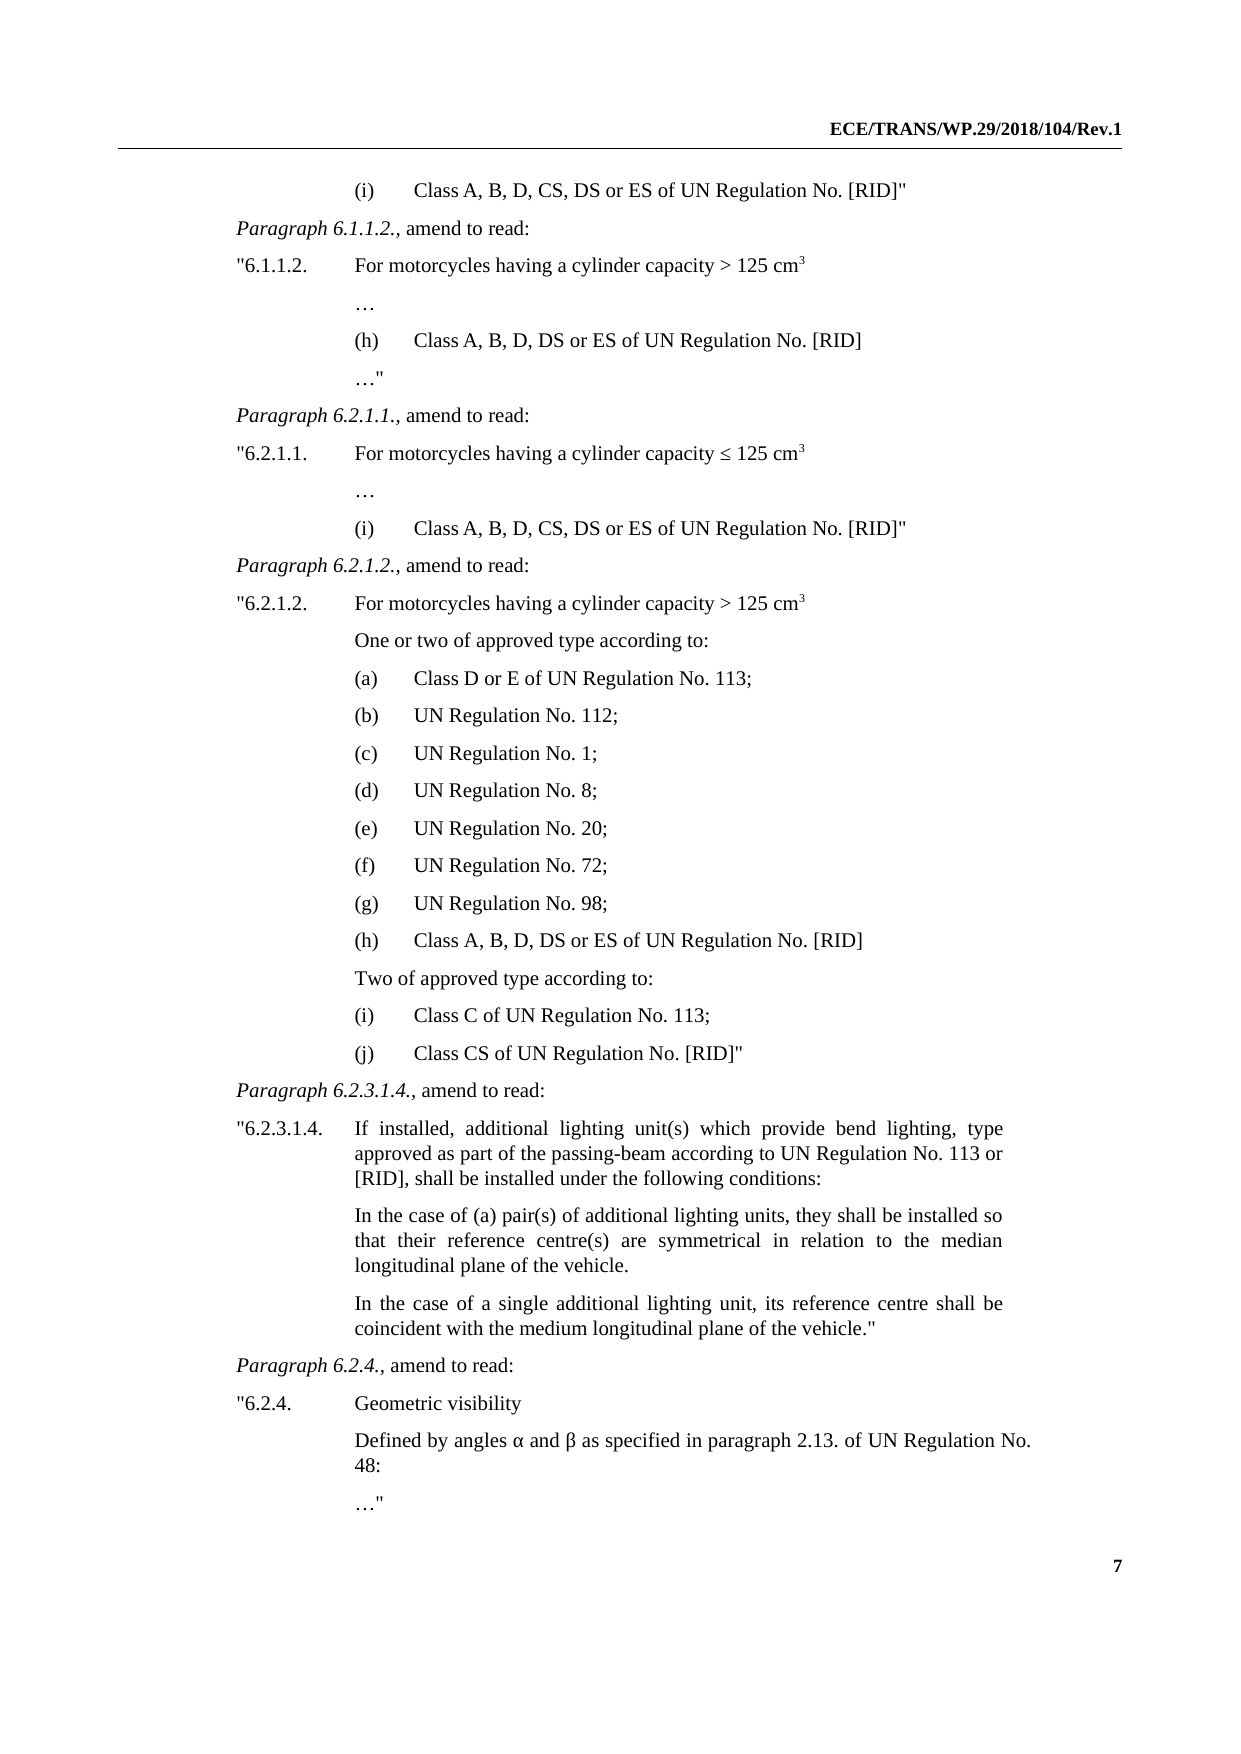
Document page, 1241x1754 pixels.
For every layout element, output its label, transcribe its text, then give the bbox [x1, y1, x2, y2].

text (d) UN Regulation No. 8; [354, 777, 1004, 802]
text "6.2.4. Geometric visibility [236, 1390, 1033, 1415]
text Paragraph 6.2.4., amend to read: [236, 1352, 1033, 1377]
text "6.2.3.1.4. If installed, additional lighting unit(s) which provide bend lighting, type approved as part of the passing-beam according to UN Regulation No. 113 or [RID], shall be installed under the following conditions: [236, 1115, 1004, 1190]
text "6.2.1.1. For motorcycles having a cylinder capacity ≤ 125 cm3 [236, 440, 1004, 465]
text …" [354, 1490, 1033, 1515]
text (f) UN Regulation No. 72; [354, 852, 1004, 877]
text …" [354, 365, 1004, 390]
text Two of approved type according to: [354, 965, 1004, 990]
text "6.1.1.2. For motorcycles having a cylinder capacity > 125 cm3 [236, 252, 1004, 277]
text … [354, 477, 1004, 502]
text (i) Class A, B, D, CS, DS or ES of UN Regulation No. [RID]" [354, 177, 1004, 202]
text Paragraph 6.2.1.1., amend to read: [236, 402, 1004, 427]
text (h) Class A, B, D, DS or ES of UN Regulation No. [RID] [354, 327, 1004, 352]
text Defined by angles α and β as specified in paragraph 2.13. of UN Regulation No. 48: [236, 1427, 1033, 1477]
text Paragraph 6.1.1.2., amend to read: [236, 215, 1004, 240]
text Paragraph 6.2.1.2., amend to read: [236, 552, 1004, 577]
text (c) UN Regulation No. 1; [354, 740, 1004, 765]
text (a) Class D or E of UN Regulation No. 113; [354, 665, 1004, 690]
text (g) UN Regulation No. 98; [354, 890, 1004, 915]
text In the case of a single additional lighting unit, its reference centre shall be coincident with the medium longitudinal plane of the vehicle." [354, 1290, 1004, 1340]
text (e) UN Regulation No. 20; [354, 815, 1004, 840]
text In the case of (a) pair(s) of additional lighting units, they shall be installed so that their reference centre(s) are symmetrical in relation to the median longitudinal plane of the vehicle. [354, 1202, 1004, 1277]
text Paragraph 6.2.3.1.4., amend to read: [236, 1077, 1004, 1102]
text (b) UN Regulation No. 112; [354, 702, 1004, 727]
text … [354, 290, 1004, 315]
text (i) Class A, B, D, CS, DS or ES of UN Regulation No. [RID]" [354, 515, 1004, 540]
text (j) Class CS of UN Regulation No. [RID]" [236, 1040, 1004, 1065]
text One or two of approved type according to: [354, 627, 1004, 652]
text (h) Class A, B, D, DS or ES of UN Regulation No. [RID] [354, 927, 1004, 952]
text (i) Class C of UN Regulation No. 113; [354, 1002, 1004, 1027]
text "6.2.1.2. For motorcycles having a cylinder capacity > 125 cm3 [236, 590, 1004, 615]
